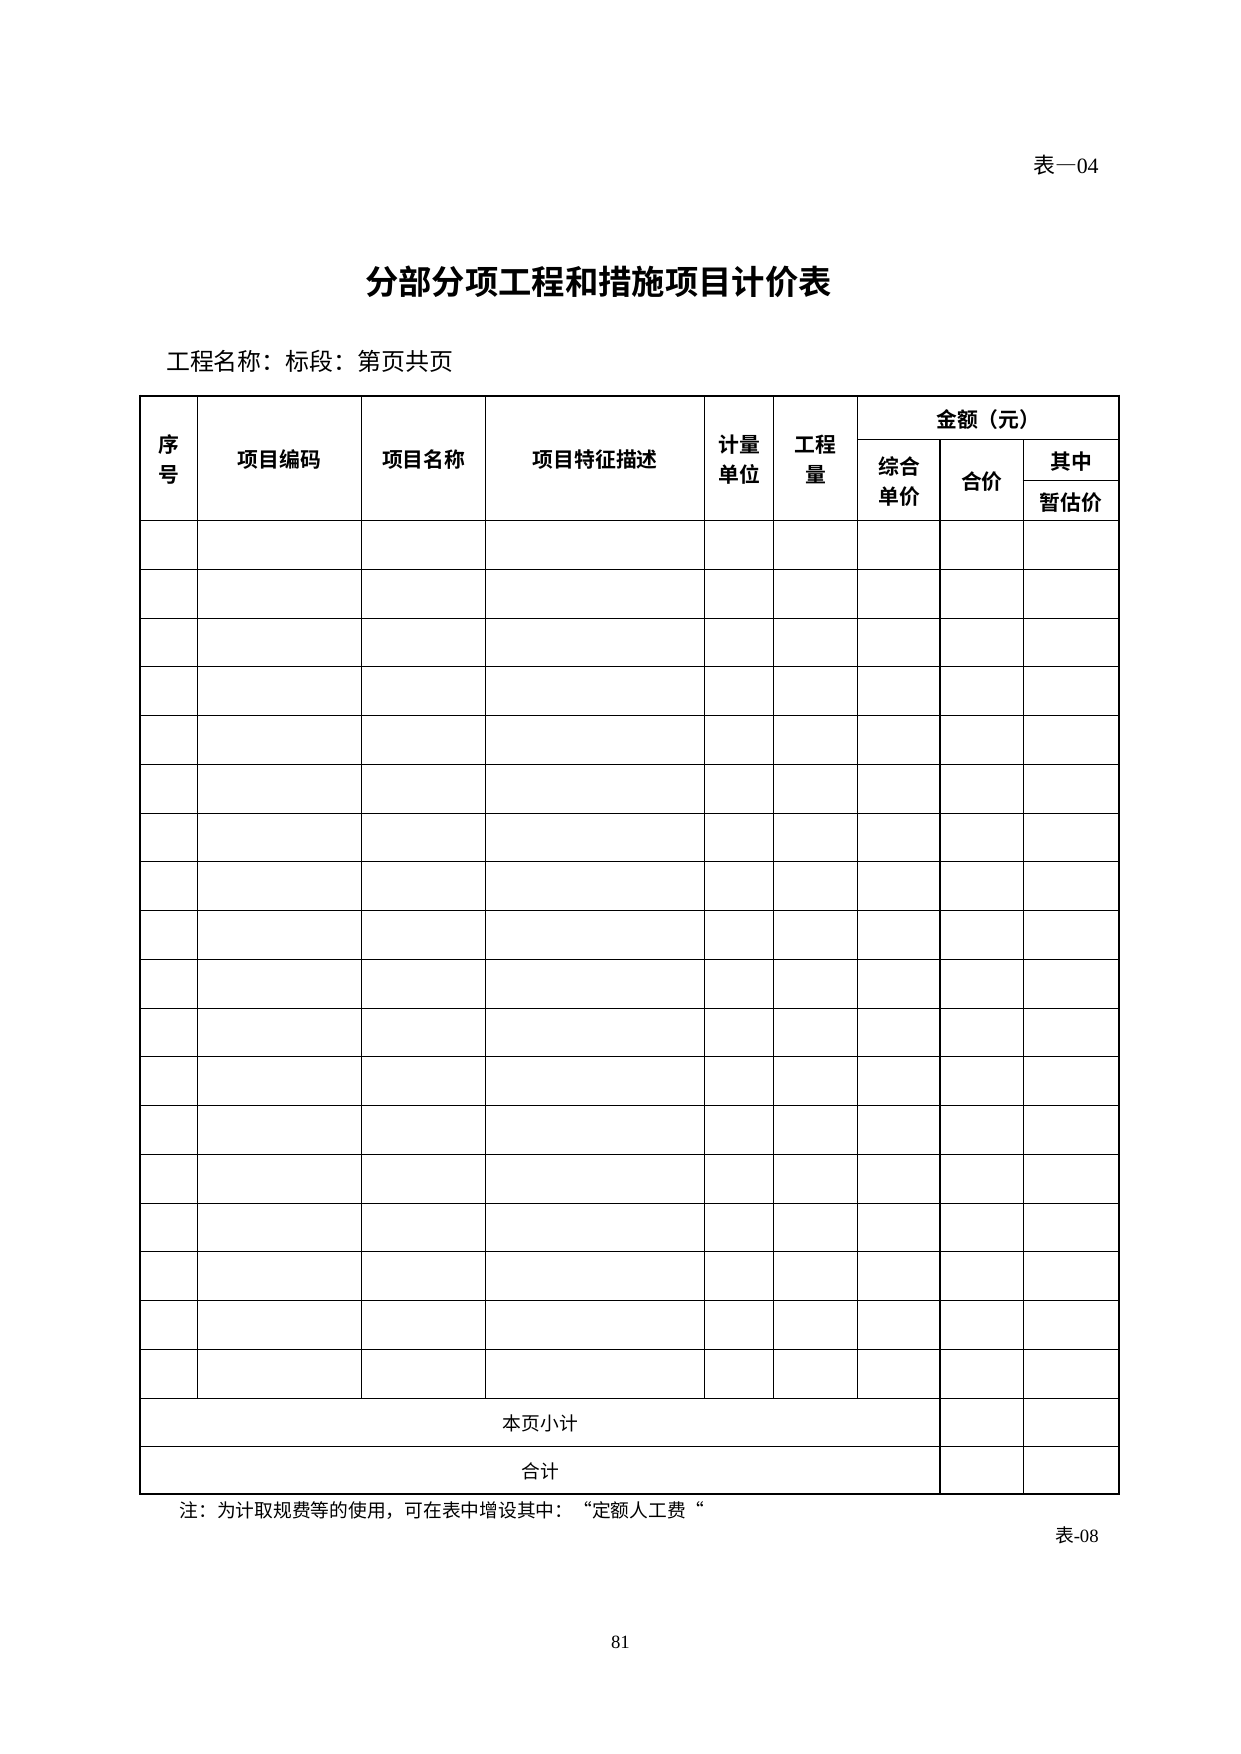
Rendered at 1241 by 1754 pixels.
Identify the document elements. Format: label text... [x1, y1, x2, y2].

table_cell [774, 619, 857, 666]
table_cell [1024, 1057, 1118, 1105]
table_cell [486, 1106, 704, 1154]
table_cell [198, 1106, 361, 1154]
table_cell [1024, 1204, 1118, 1251]
table_cell [198, 1057, 361, 1105]
table_header 序号 [141, 397, 197, 520]
table_cell [941, 716, 1023, 764]
table_cell [486, 716, 704, 764]
table_header 项目特征描述 [486, 397, 704, 520]
table_cell [198, 1252, 361, 1300]
table_cell [198, 1204, 361, 1251]
table_cell [858, 1009, 939, 1056]
table_cell [858, 1057, 939, 1105]
text 工程名称：标段：第页共页 [142, 343, 1098, 377]
table_cell [774, 1155, 857, 1202]
table_cell [774, 1106, 857, 1154]
table_cell [705, 570, 773, 617]
table_cell [858, 521, 939, 569]
table_cell [705, 1252, 773, 1300]
table_cell [858, 1155, 939, 1202]
table_cell [858, 1301, 939, 1349]
table_cell [198, 521, 361, 569]
table_cell [486, 1204, 704, 1251]
table_cell [705, 667, 773, 715]
table_cell [362, 1106, 485, 1154]
table_cell [486, 765, 704, 812]
table_header 工程量 [774, 397, 857, 520]
table_header 项目名称 [362, 397, 485, 520]
table_cell [1024, 1155, 1118, 1202]
table_cell [486, 1350, 704, 1397]
table_cell [774, 1009, 857, 1056]
table_cell [705, 765, 773, 812]
table_cell 暂估价 [1024, 481, 1118, 520]
table_cell [198, 765, 361, 812]
table_cell [858, 1106, 939, 1154]
table_cell [198, 1155, 361, 1202]
table_cell [141, 862, 197, 910]
table_cell [362, 1252, 485, 1300]
table_cell [941, 1252, 1023, 1300]
table_cell [774, 765, 857, 812]
table_cell [941, 1447, 1023, 1493]
table_cell [362, 667, 485, 715]
table_cell 本页小计 [141, 1399, 939, 1446]
table_cell [774, 1057, 857, 1105]
table_cell [774, 667, 857, 715]
table_cell [774, 570, 857, 617]
table_cell [1024, 1009, 1118, 1056]
table_cell [141, 960, 197, 1007]
table_cell [774, 1204, 857, 1251]
table_cell 综合 单价 [858, 440, 939, 520]
table_cell [141, 1301, 197, 1349]
table_cell [705, 911, 773, 959]
table_cell [1024, 716, 1118, 764]
table_cell [198, 814, 361, 861]
table_cell [941, 1204, 1023, 1251]
table_cell [362, 1155, 485, 1202]
table_cell [705, 1106, 773, 1154]
table_cell [1024, 862, 1118, 910]
table_cell [362, 716, 485, 764]
table_cell [1024, 619, 1118, 666]
table_cell [362, 911, 485, 959]
table_cell [774, 1350, 857, 1397]
table_cell [141, 521, 197, 569]
table_cell [486, 570, 704, 617]
table_cell [858, 1204, 939, 1251]
table_cell [774, 814, 857, 861]
table_cell [362, 960, 485, 1007]
table_cell [941, 667, 1023, 715]
table_cell [362, 1204, 485, 1251]
table_cell [858, 765, 939, 812]
table_cell [705, 862, 773, 910]
table_cell [486, 1252, 704, 1300]
table_cell [705, 960, 773, 1007]
table_cell [941, 862, 1023, 910]
table_header 金额（元） [858, 397, 1118, 439]
table_cell [1024, 960, 1118, 1007]
table_cell [141, 765, 197, 812]
table_cell [362, 570, 485, 617]
table_cell [141, 1204, 197, 1251]
table_cell [141, 570, 197, 617]
table_cell [198, 716, 361, 764]
table_cell [486, 862, 704, 910]
table_cell [941, 1301, 1023, 1349]
table_cell [941, 1106, 1023, 1154]
table_cell [941, 765, 1023, 812]
table_cell [362, 1350, 485, 1397]
table_cell [1024, 814, 1118, 861]
table_cell [705, 619, 773, 666]
table_cell [705, 716, 773, 764]
table_cell [705, 814, 773, 861]
table_cell [198, 619, 361, 666]
table_cell [362, 765, 485, 812]
text 注：为计取规费等的使用，可在表中增设其中：“定额人工费“ [142, 1495, 1098, 1522]
table_cell [141, 911, 197, 959]
table_cell [941, 814, 1023, 861]
table_cell [362, 1057, 485, 1105]
table_cell [941, 570, 1023, 617]
table_cell [774, 1301, 857, 1349]
table_cell [941, 960, 1023, 1007]
table_cell [858, 1350, 939, 1397]
table_cell [705, 1057, 773, 1105]
table_cell [141, 1057, 197, 1105]
table_cell [362, 1301, 485, 1349]
table_cell [858, 570, 939, 617]
table_cell [941, 1009, 1023, 1056]
table_cell [774, 960, 857, 1007]
text 分部分项工程和措施项目计价表 [142, 256, 1055, 304]
table_cell 其中 [1024, 440, 1118, 479]
table_cell [486, 1155, 704, 1202]
text 表-08 [142, 1522, 1098, 1548]
table_cell [141, 716, 197, 764]
table_cell [858, 960, 939, 1007]
table_cell [486, 667, 704, 715]
table_cell [941, 619, 1023, 666]
table_cell [941, 1155, 1023, 1202]
table_cell [941, 1399, 1023, 1446]
table_cell [858, 911, 939, 959]
table_cell [486, 911, 704, 959]
table_cell [1024, 521, 1118, 569]
table_cell [774, 1252, 857, 1300]
table_cell [198, 911, 361, 959]
table_cell [1024, 667, 1118, 715]
table_cell [198, 1301, 361, 1349]
table_cell [941, 521, 1023, 569]
table_cell [858, 814, 939, 861]
table_cell [198, 1350, 361, 1397]
table_cell [705, 1155, 773, 1202]
table_header 项目编码 [198, 397, 361, 520]
table_cell [1024, 1106, 1118, 1154]
table_cell [141, 1009, 197, 1056]
table_cell [486, 1057, 704, 1105]
table_cell [141, 619, 197, 666]
table_cell 合计 [141, 1447, 939, 1493]
table_cell [362, 1009, 485, 1056]
table_cell [362, 521, 485, 569]
table_cell [486, 1301, 704, 1349]
table_cell [774, 521, 857, 569]
table_cell [705, 521, 773, 569]
table_cell [705, 1009, 773, 1056]
table_cell [141, 814, 197, 861]
table_cell [486, 619, 704, 666]
table_cell [198, 667, 361, 715]
table_cell [858, 619, 939, 666]
table_header 计量 单位 [705, 397, 773, 520]
table_cell [362, 814, 485, 861]
table_cell [486, 521, 704, 569]
table_cell [362, 619, 485, 666]
table_cell [858, 862, 939, 910]
table_cell [705, 1350, 773, 1397]
table_cell 合价 [941, 440, 1023, 520]
table_cell [1024, 1447, 1118, 1493]
table_cell [858, 716, 939, 764]
table_cell [198, 862, 361, 910]
table_cell [941, 1350, 1023, 1397]
table_cell [1024, 1350, 1118, 1397]
table_cell [774, 862, 857, 910]
table_cell [141, 1106, 197, 1154]
table_cell [705, 1301, 773, 1349]
table_cell [141, 1252, 197, 1300]
table_cell [141, 1350, 197, 1397]
table_cell [198, 1009, 361, 1056]
table_cell [1024, 570, 1118, 617]
table_cell [774, 716, 857, 764]
table_cell [141, 667, 197, 715]
table_cell [1024, 1399, 1118, 1446]
table_cell [362, 862, 485, 910]
table_cell [1024, 911, 1118, 959]
table_cell [198, 960, 361, 1007]
table_cell [858, 667, 939, 715]
table_cell [486, 814, 704, 861]
table_cell [1024, 765, 1118, 812]
table_cell [486, 960, 704, 1007]
table_cell [141, 1155, 197, 1202]
table_cell [705, 1204, 773, 1251]
table_cell [941, 911, 1023, 959]
table_cell [486, 1009, 704, 1056]
table_cell [858, 1252, 939, 1300]
table_cell [941, 1057, 1023, 1105]
table_cell [774, 911, 857, 959]
table_cell [1024, 1301, 1118, 1349]
table_cell [1024, 1252, 1118, 1300]
table_cell [198, 570, 361, 617]
text 表—04 [142, 148, 1098, 179]
